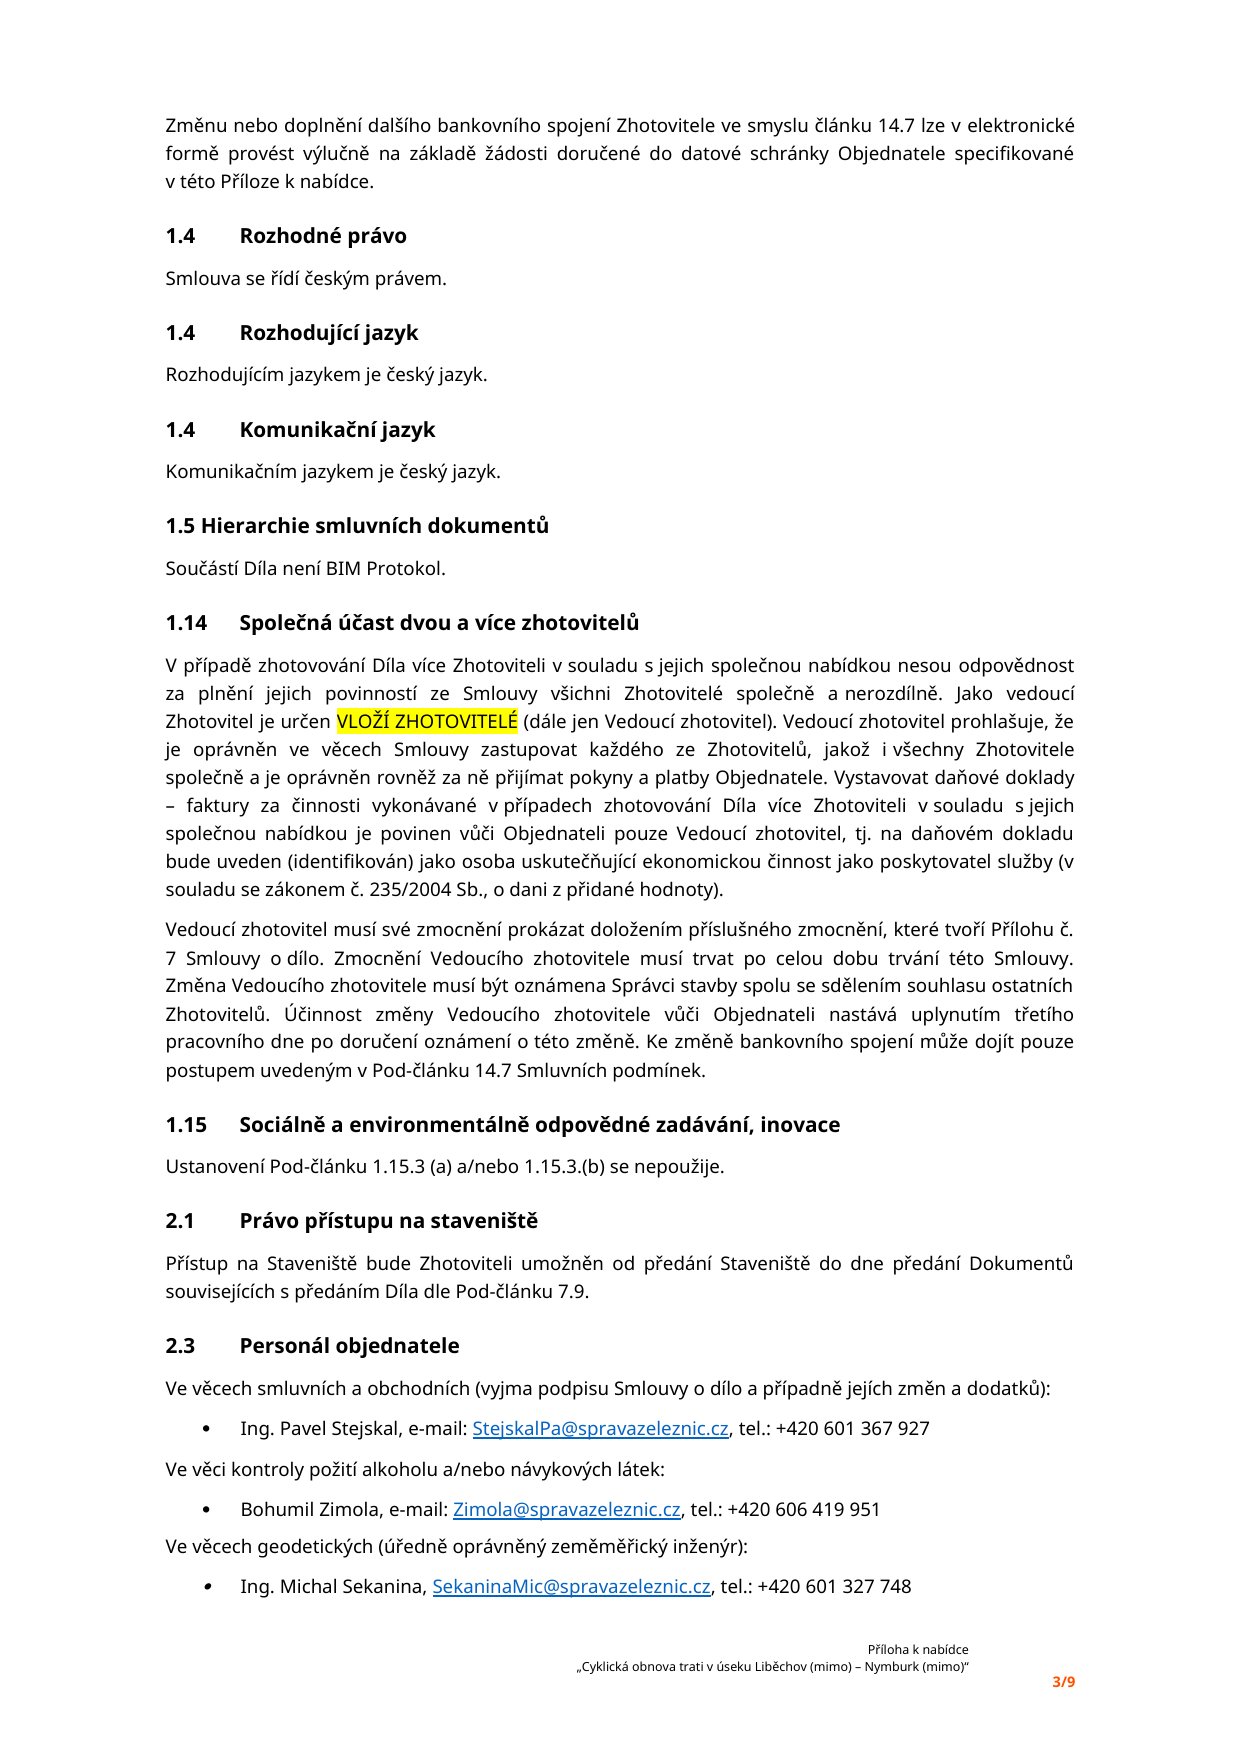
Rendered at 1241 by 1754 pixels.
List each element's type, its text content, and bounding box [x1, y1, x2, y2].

text 1.4 Rozhodné právo [165, 221, 1075, 250]
text 1.5 Hierarchie smluvních dokumentů [165, 512, 1075, 540]
text Bohumil Zimola, e-mail: Zimola@spravazeleznic.cz, tel.: +420 606 419 951 [203, 1497, 1075, 1522]
text Ing. Michal Sekanina, SekaninaMic@spravazeleznic.cz, tel.: +420 601 327 748 [203, 1574, 1075, 1599]
text Ve věci kontroly požití alkoholu a/nebo návykových látek: [165, 1456, 1075, 1482]
text Ve věcech smluvních a obchodních (vyjma podpisu Smlouvy o dílo a případně jejích změn a dodatků): [165, 1375, 1075, 1401]
text Ve věcech geodetických (úředně oprávněný zeměměřický inženýr): [165, 1533, 1075, 1559]
text 1.4 Komunikační jazyk [165, 415, 1075, 443]
text Rozhodujícím jazykem je český jazyk. [165, 362, 1075, 387]
text 2.1 Právo přístupu na staveniště [165, 1207, 1075, 1235]
text V případě zhotovování Díla více Zhotoviteli v souladu s jejich společnou nabídkou nesou odpovědnost za plnění jejich povinností ze Smlouvy všichni Zhotovitelé společně a nerozdílně. Jako vedoucí Zhotovitel je určen VLOŽÍ ZHOTOVITELÉ (dále jen Vedoucí zhotovitel). Vedoucí zhotovitel prohlašuje, že je oprávněn ve věcech Smlouvy zastupovat každého ze Zhotovitelů, jakož i všechny Zhotovitele společně a je oprávněn rovněž za ně přijímat pokyny a platby Objednatele. Vystavovat daňové doklady – faktury za činnosti vykonávané v případech zhotovování Díla více Zhotoviteli v souladu s jejich společnou nabídkou je povinen vůči Objednateli pouze Vedoucí zhotovitel, tj. na daňovém dokladu bude uveden (identifikován) jako osoba uskutečňující ekonomickou činnost jako poskytovatel služby (v souladu se zákonem č. 235/2004 Sb., o dani z přidané hodnoty). [165, 652, 1075, 902]
text 1.4 Rozhodující jazyk [165, 318, 1075, 346]
text Přístup na Staveniště bude Zhotoviteli umožněn od předání Staveniště do dne předání Dokumentů souvisejících s předáním Díla dle Pod-článku 7.9. [165, 1250, 1075, 1304]
text Ustanovení Pod-článku 1.15.3 (a) a/nebo 1.15.3.(b) se nepoužije. [165, 1154, 1075, 1179]
text Komunikačním jazykem je český jazyk. [165, 458, 1075, 484]
text 2.3 Personál objednatele [165, 1331, 1075, 1360]
text Smlouva se řídí českým právem. [165, 265, 1075, 291]
text 1.14 Společná účast dvou a více zhotovitelů [165, 608, 1075, 637]
text 1.15 Sociálně a environmentálně odpovědné zadávání, inovace [165, 1110, 1075, 1138]
text Vedoucí zhotovitel musí své zmocnění prokázat doložením příslušného zmocnění, které tvoří Přílohu č. 7 Smlouvy o dílo. Zmocnění Vedoucího zhotovitele musí trvat po celou dobu trvání této Smlouvy. Změna Vedoucího zhotovitele musí být oznámena Správci stavby spolu se sdělením souhlasu ostatních Zhotovitelů. Účinnost změny Vedoucího zhotovitele vůči Objednateli nastává uplynutím třetího pracovního dne po doručení oznámení o této změně. Ke změně bankovního spojení může dojít pouze postupem uvedeným v Pod-článku 14.7 Smluvních podmínek. [165, 917, 1075, 1082]
text Součástí Díla není BIM Protokol. [165, 555, 1075, 581]
text Ing. Pavel Stejskal, e-mail: StejskalPa@spravazeleznic.cz, tel.: +420 601 367 927 [203, 1416, 1075, 1441]
text Změnu nebo doplnění dalšího bankovního spojení Zhotovitele ve smyslu článku 14.7 lze v elektronické formě provést výlučně na základě žádosti doručené do datové schránky Objednatele specifikované v této Příloze k nabídce. [165, 112, 1075, 194]
